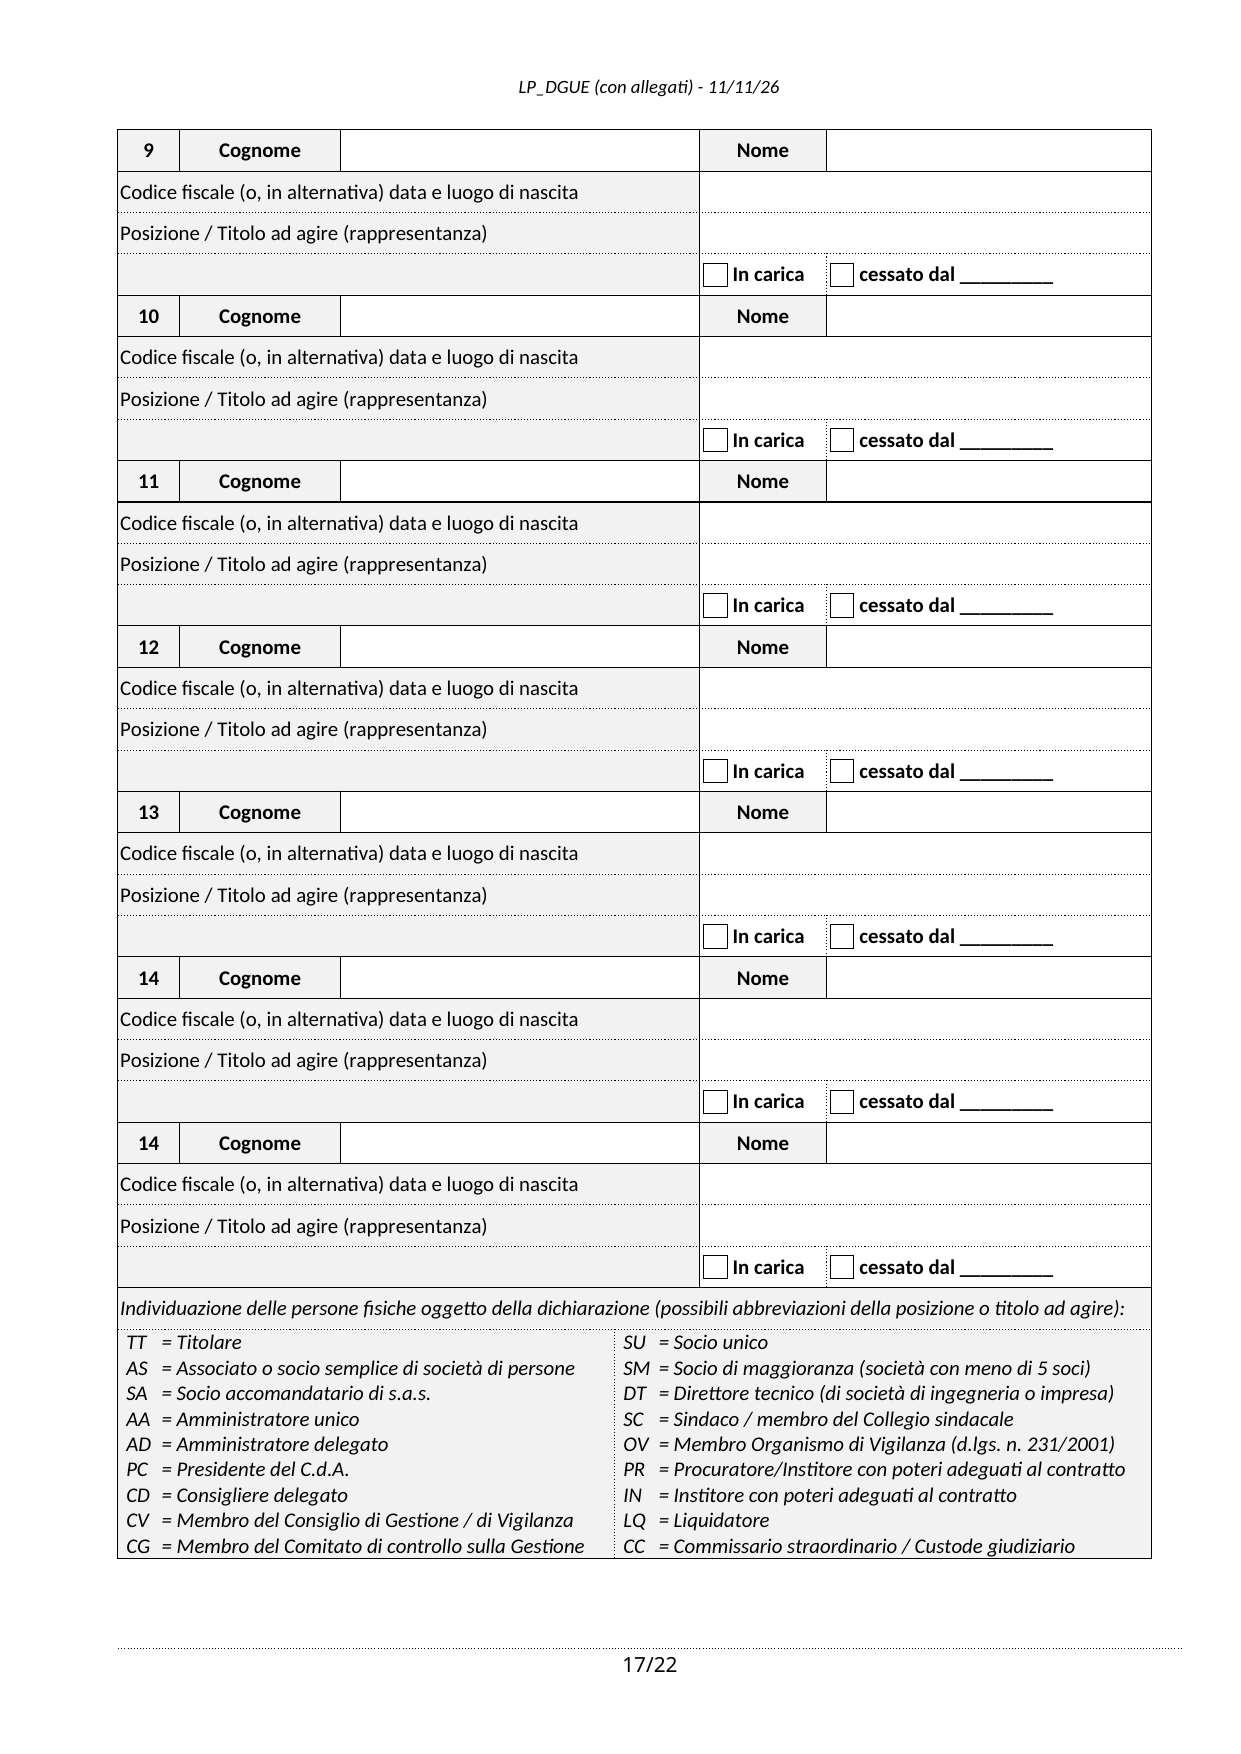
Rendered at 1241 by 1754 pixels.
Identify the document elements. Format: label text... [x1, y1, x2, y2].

table_cell Posizione / Titolo ad agire (rappresentanza) [118, 708, 699, 749]
table_cell In carica [700, 1080, 826, 1122]
table_cell cessato dal _________ [826, 915, 1151, 956]
table_cell [700, 999, 1151, 1039]
table_header Cognome [180, 130, 340, 171]
table_cell [827, 792, 1151, 832]
table_cell cessato dal _________ [826, 1080, 1151, 1122]
table_header Nome [700, 130, 826, 171]
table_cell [118, 212, 699, 253]
table_cell [700, 543, 1151, 584]
table_cell [341, 461, 699, 501]
table_cell 13 [118, 792, 179, 832]
table_cell [118, 584, 699, 625]
table_cell Nome [700, 461, 826, 501]
table_cell [341, 792, 699, 832]
table_cell Nome [700, 957, 826, 998]
table_cell Posizione / Titolo ad agire (rappresentanza) [118, 1204, 699, 1246]
table_cell [700, 668, 1151, 708]
table_cell [700, 212, 1151, 253]
table_cell Cognome [180, 296, 340, 336]
table_cell Cognome [180, 626, 340, 667]
table_cell [827, 626, 1151, 667]
table_cell [700, 1164, 1151, 1204]
table_cell [118, 915, 699, 956]
table_cell [700, 337, 1151, 377]
table_cell TT = Titolare AS = Associato o socio semplice di società di persone SA = Socio accomandatario di s.a.s. AA = Amministratore unico AD = Amministratore delegato PC = Presidente del C.d.A. CD = Consigliere delegato CV = Membro del Consiglio di Gestione / di Vigilanza CG = Membro del Comitato di controllo sulla Gestione [118, 1329, 614, 1558]
table_cell [700, 172, 1151, 212]
table_cell In carica [700, 1246, 826, 1287]
table_cell Codice fiscale (o, in alternativa) data e luogo di nascita [118, 337, 699, 377]
table_cell [118, 1246, 699, 1287]
table_cell Nome [700, 296, 826, 336]
table_cell [341, 296, 699, 336]
table_cell Codice fiscale (o, in alternativa) data e luogo di nascita [118, 1164, 699, 1204]
table_header 9 [118, 130, 179, 171]
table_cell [118, 172, 699, 212]
table_cell Codice fiscale (o, in alternativa) data e luogo di nascita [118, 833, 699, 873]
table_cell [341, 626, 699, 667]
table_cell In carica [700, 915, 826, 956]
table_cell 12 [118, 626, 179, 667]
table_cell [827, 296, 1151, 336]
table_cell Codice fiscale (o, in alternativa) data e luogo di nascita [118, 668, 699, 708]
table_cell Posizione / Titolo ad agire (rappresentanza) [118, 1039, 699, 1080]
table_cell cessato dal _________ [826, 419, 1151, 460]
table_cell In carica [700, 584, 826, 625]
table_cell Individuazione delle persone fisiche oggetto della dichiarazione (possibili abbreviazioni della posizione o titolo ad agire): [118, 1288, 1151, 1328]
table_cell In carica [700, 419, 826, 460]
table_cell [827, 957, 1151, 998]
table_header [341, 130, 699, 171]
table_cell 14 [118, 957, 179, 998]
table_cell [700, 1039, 1151, 1080]
table_cell [118, 1080, 699, 1122]
table_cell Nome [700, 626, 826, 667]
table_cell cessato dal _________ [826, 253, 1151, 294]
table_cell cessato dal _________ [826, 750, 1151, 791]
table_cell [118, 253, 699, 294]
table_cell [118, 419, 699, 460]
table_cell Posizione / Titolo ad agire (rappresentanza) [118, 874, 699, 915]
table_cell [700, 708, 1151, 749]
table_cell [700, 1204, 1151, 1246]
table_cell Posizione / Titolo ad agire (rappresentanza) [118, 377, 699, 419]
table_cell [700, 377, 1151, 419]
table_cell [341, 1123, 699, 1163]
table_cell [827, 461, 1151, 501]
table_cell 11 [118, 461, 179, 501]
table_cell [700, 874, 1151, 915]
table_cell [341, 957, 699, 998]
table_cell In carica [700, 750, 826, 791]
table_cell 10 [118, 296, 179, 336]
table_cell Cognome [180, 1123, 340, 1163]
table_header [827, 130, 1151, 171]
table_cell cessato dal _________ [826, 1246, 1151, 1287]
table_cell Cognome [180, 957, 340, 998]
table_cell Nome [700, 792, 826, 832]
table_cell [700, 503, 1151, 543]
table_cell 14 [118, 1123, 179, 1163]
table_cell Codice fiscale (o, in alternativa) data e luogo di nascita [118, 999, 699, 1039]
table_cell [700, 833, 1151, 873]
table_cell cessato dal _________ [826, 584, 1151, 625]
table_cell In carica [700, 253, 826, 294]
table_cell Cognome [180, 461, 340, 501]
table_cell Posizione / Titolo ad agire (rappresentanza) [118, 543, 699, 584]
table_cell Nome [700, 1123, 826, 1163]
table_cell SU = Socio unico SM = Socio di maggioranza (società con meno di 5 soci) DT = Direttore tecnico (di società di ingegneria o impresa) SC = Sindaco / membro del Collegio sindacale OV = Membro Organismo di Vigilanza (d.lgs. n. 231/2001) PR = Procuratore/Institore con poteri adeguati al contratto IN = Institore con poteri adeguati al contratto LQ = Liquidatore CC = Commissario straordinario / Custode giudiziario [614, 1329, 1151, 1558]
table_cell [827, 1123, 1151, 1163]
table_cell [118, 750, 699, 791]
table_cell Codice fiscale (o, in alternativa) data e luogo di nascita [118, 503, 699, 543]
table_cell Cognome [180, 792, 340, 832]
